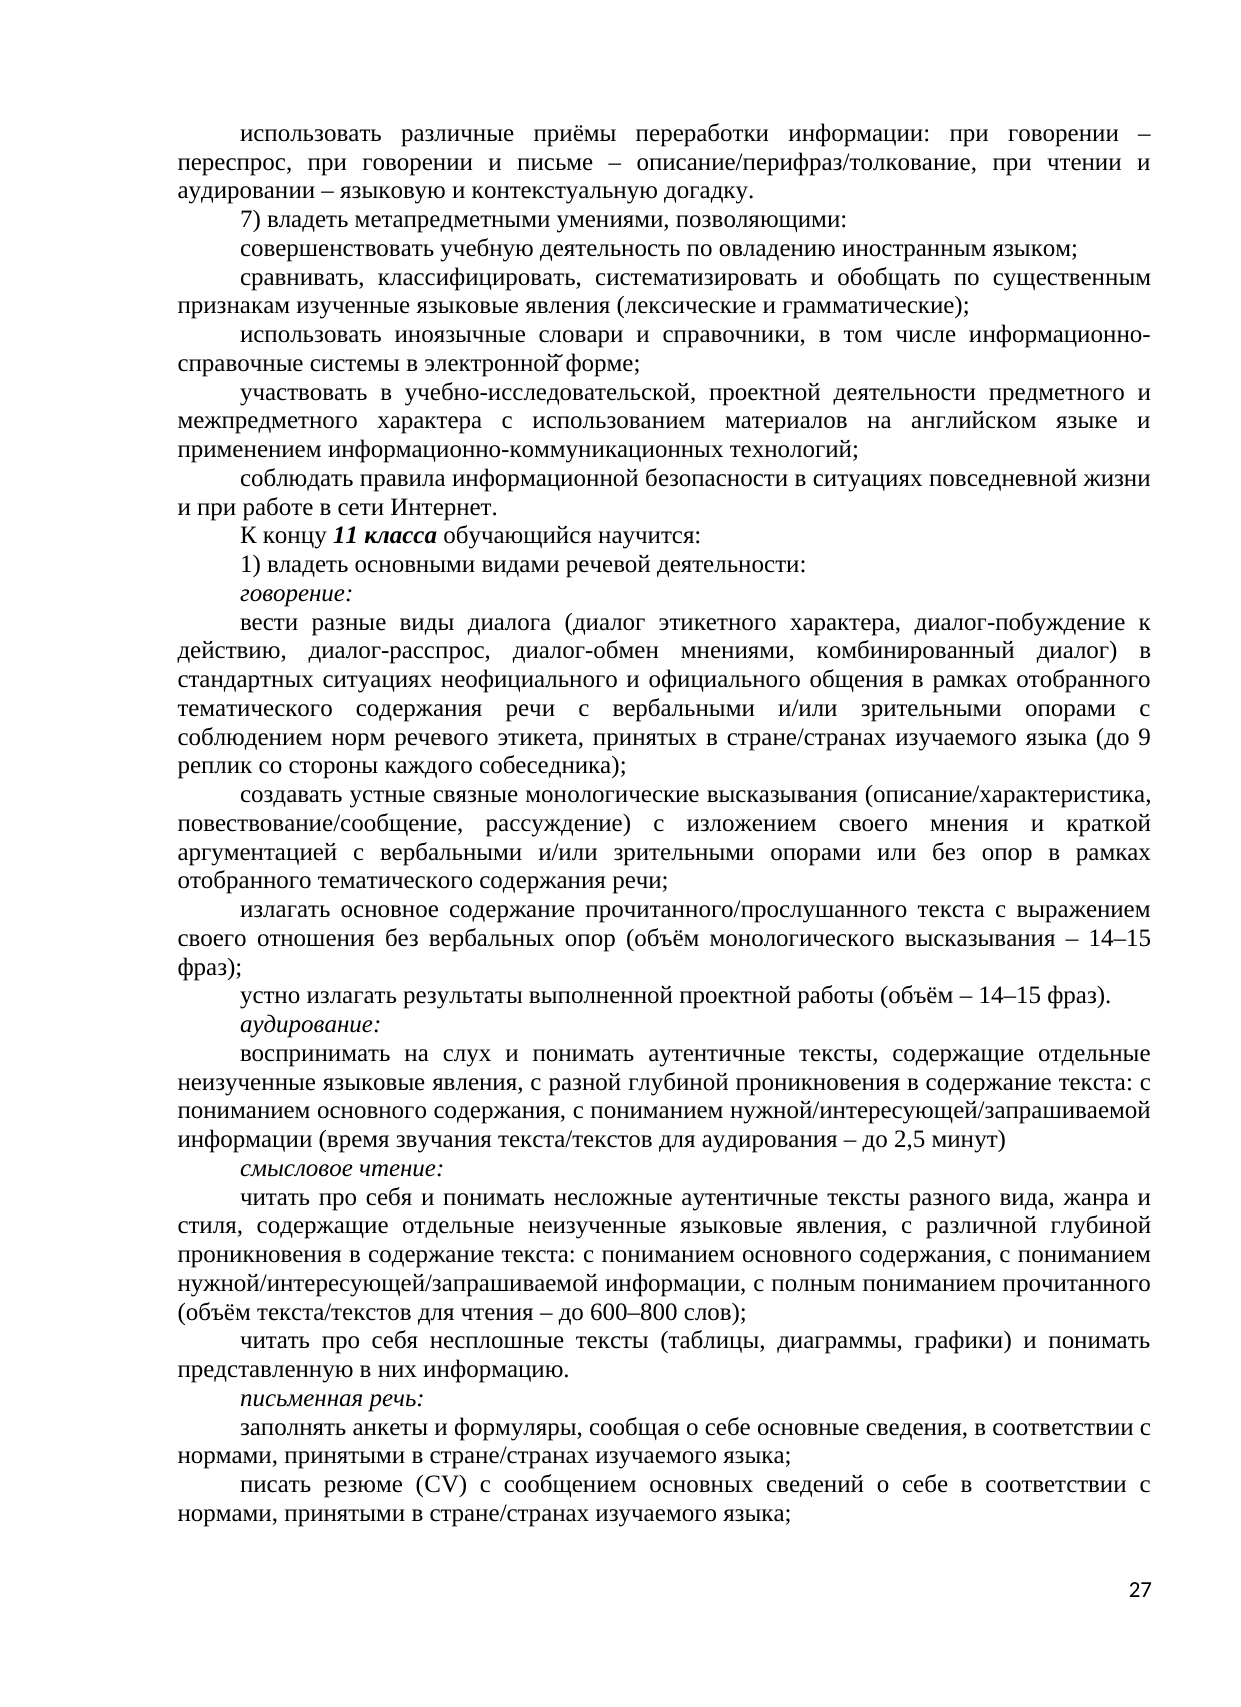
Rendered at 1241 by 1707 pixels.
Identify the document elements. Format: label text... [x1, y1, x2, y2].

text вести разные виды диалога (диалог этикетного характера, диалог-побуждение к действию, диалог-расспрос, диалог-обмен мнениями, комбинированный диалог) в стандартных ситуациях неофициального и официального общения в рамках отобранного тематического содержания речи с вербальными и/или зрительными опорами с соблюдением норм речевого этикета, принятых в стране/странах изучаемого языка (до 9 реплик со стороны каждого собеседника); [177, 607, 1152, 779]
text использовать иноязычные словари и справочники, в том числе информационно-справочные системы в электронной̆ форме; [177, 319, 1152, 377]
text создавать устные связные монологические высказывания (описание/характеристика, повествование/сообщение, рассуждение) с изложением своего мнения и краткой аргументацией с вербальными и/или зрительными опорами или без опор в рамках отобранного тематического содержания речи; [177, 779, 1152, 894]
text читать про себя несплошные тексты (таблицы, диаграммы, графики) и понимать представленную в них информацию. [177, 1326, 1152, 1383]
text заполнять анкеты и формуляры, сообщая о себе основные сведения, в соответствии с нормами, принятыми в стране/странах изучаемого языка; [177, 1412, 1152, 1469]
text письменная речь: [177, 1383, 1152, 1412]
text смысловое чтение: [177, 1153, 1152, 1182]
text К концу 11 класса обучающийся научится: [177, 521, 1152, 549]
text говорение: [177, 578, 1152, 607]
text использовать различные приёмы переработки информации: при говорении – переспрос, при говорении и письме – описание/перифраз/толкование, при чтении и аудировании – языковую и контекстуальную догадку. [177, 118, 1152, 204]
text аудирование: [177, 1009, 1152, 1038]
text устно излагать результаты выполненной проектной работы (объём – 14–15 фраз). [177, 981, 1152, 1009]
text 1) владеть основными видами речевой деятельности: [177, 549, 1152, 578]
text 7) владеть метапредметными умениями, позволяющими: [177, 204, 1152, 233]
text писать резюме (CV) с сообщением основных сведений о себе в соответствии с нормами, принятыми в стране/странах изучаемого языка; [177, 1469, 1152, 1527]
text участвовать в учебно-исследовательской, проектной деятельности предметного и межпредметного характера с использованием материалов на английском языке и применением информационно-коммуникационных технологий; [177, 377, 1152, 463]
text соблюдать правила информационной безопасности в ситуациях повседневной жизни и при работе в сети Интернет. [177, 463, 1152, 521]
text совершенствовать учебную деятельность по овладению иностранным языком; [177, 233, 1152, 262]
text читать про себя и понимать несложные аутентичные тексты разного вида, жанра и стиля, содержащие отдельные неизученные языковые явления, с различной глубиной проникновения в содержание текста: с пониманием основного содержания, с пониманием нужной/интересующей/запрашиваемой информации, с полным пониманием прочитанного (объём текста/текстов для чтения – до 600–800 слов); [177, 1182, 1152, 1326]
text излагать основное содержание прочитанного/прослушанного текста с выражением своего отношения без вербальных опор (объём монологического высказывания – 14–15 фраз); [177, 894, 1152, 981]
text воспринимать на слух и понимать аутентичные тексты, содержащие отдельные неизученные языковые явления, с разной глубиной проникновения в содержание текста: с пониманием основного содержания, с пониманием нужной/интересующей/запрашиваемой информации (время звучания текста/текстов для аудирования – до 2,5 минут) [177, 1038, 1152, 1153]
text сравнивать, классифицировать, систематизировать и обобщать по существенным признакам изученные языковые явления (лексические и грамматические); [177, 262, 1152, 319]
